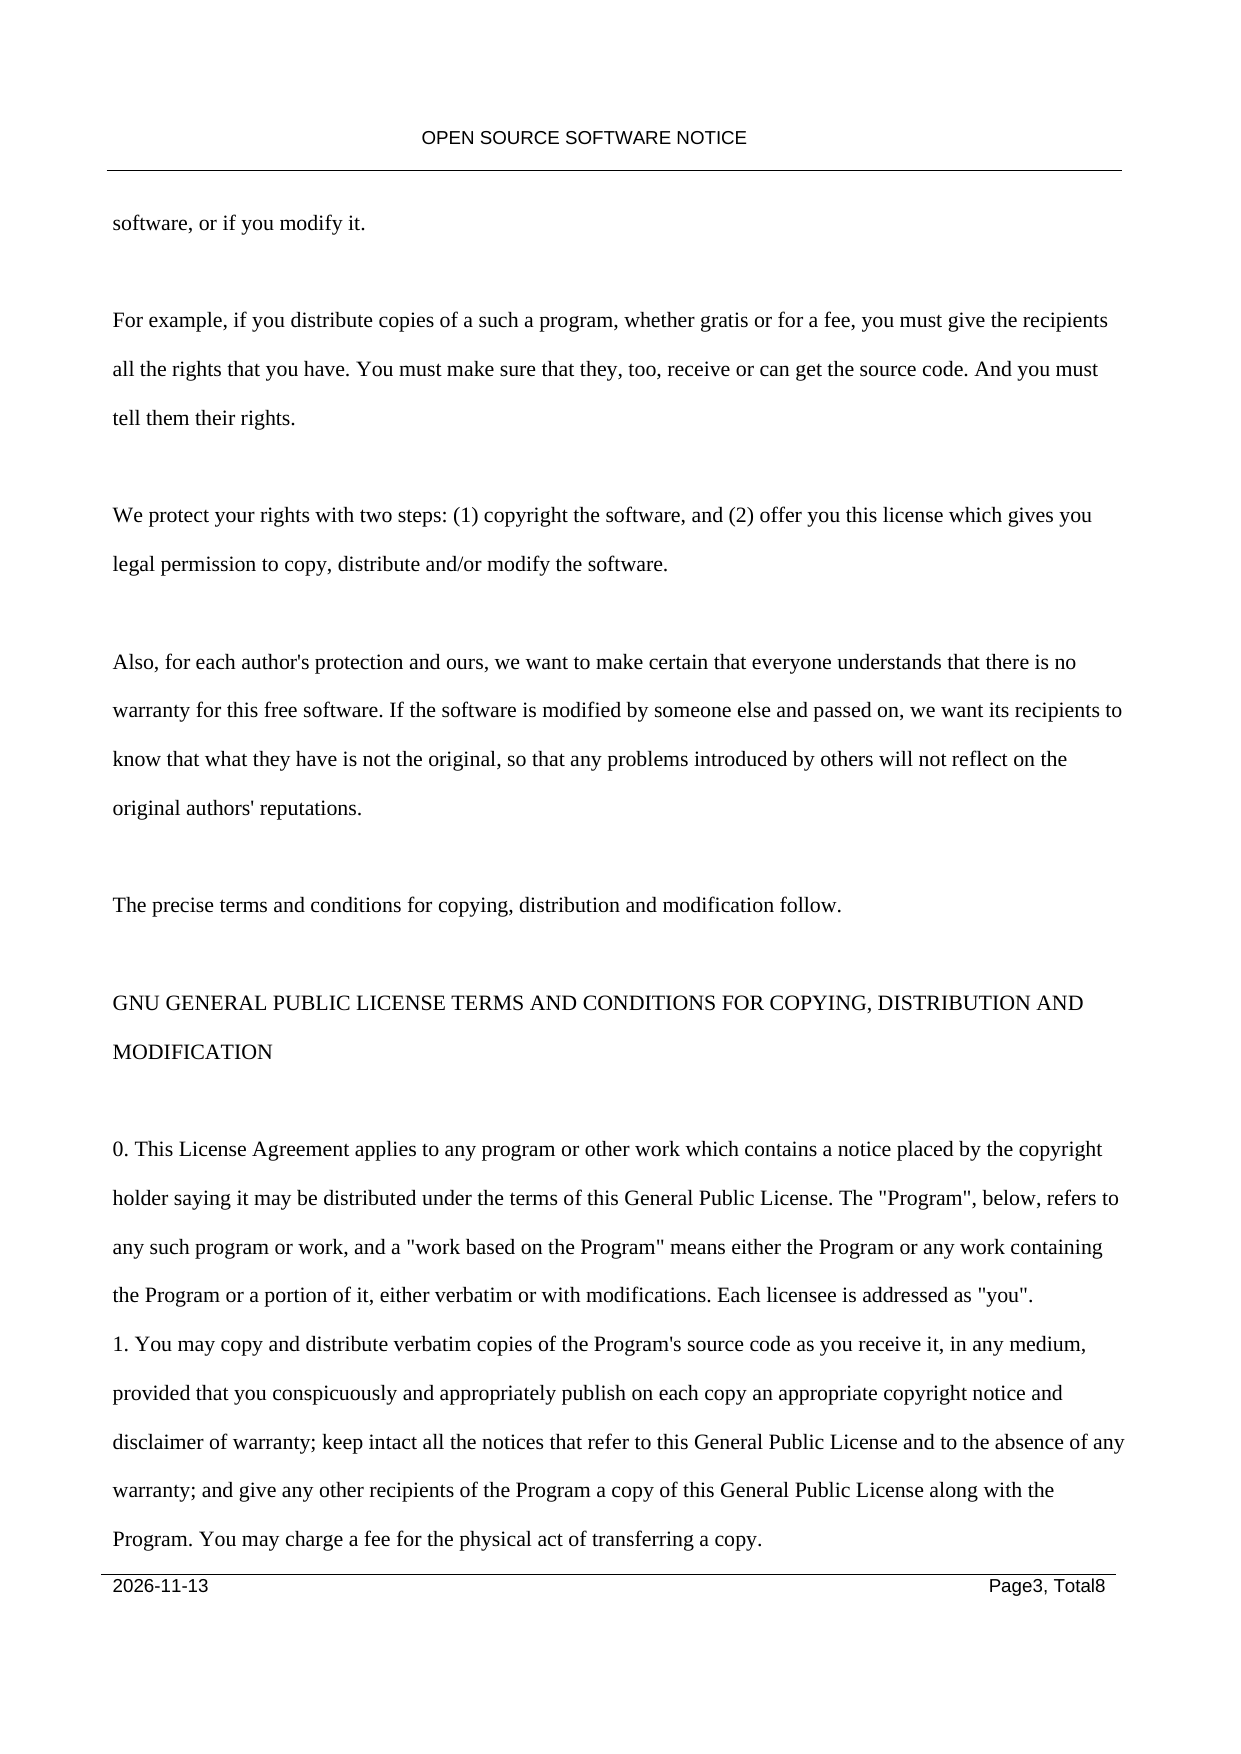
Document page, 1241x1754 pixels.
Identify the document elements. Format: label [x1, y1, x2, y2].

text [112, 206, 1128, 1555]
